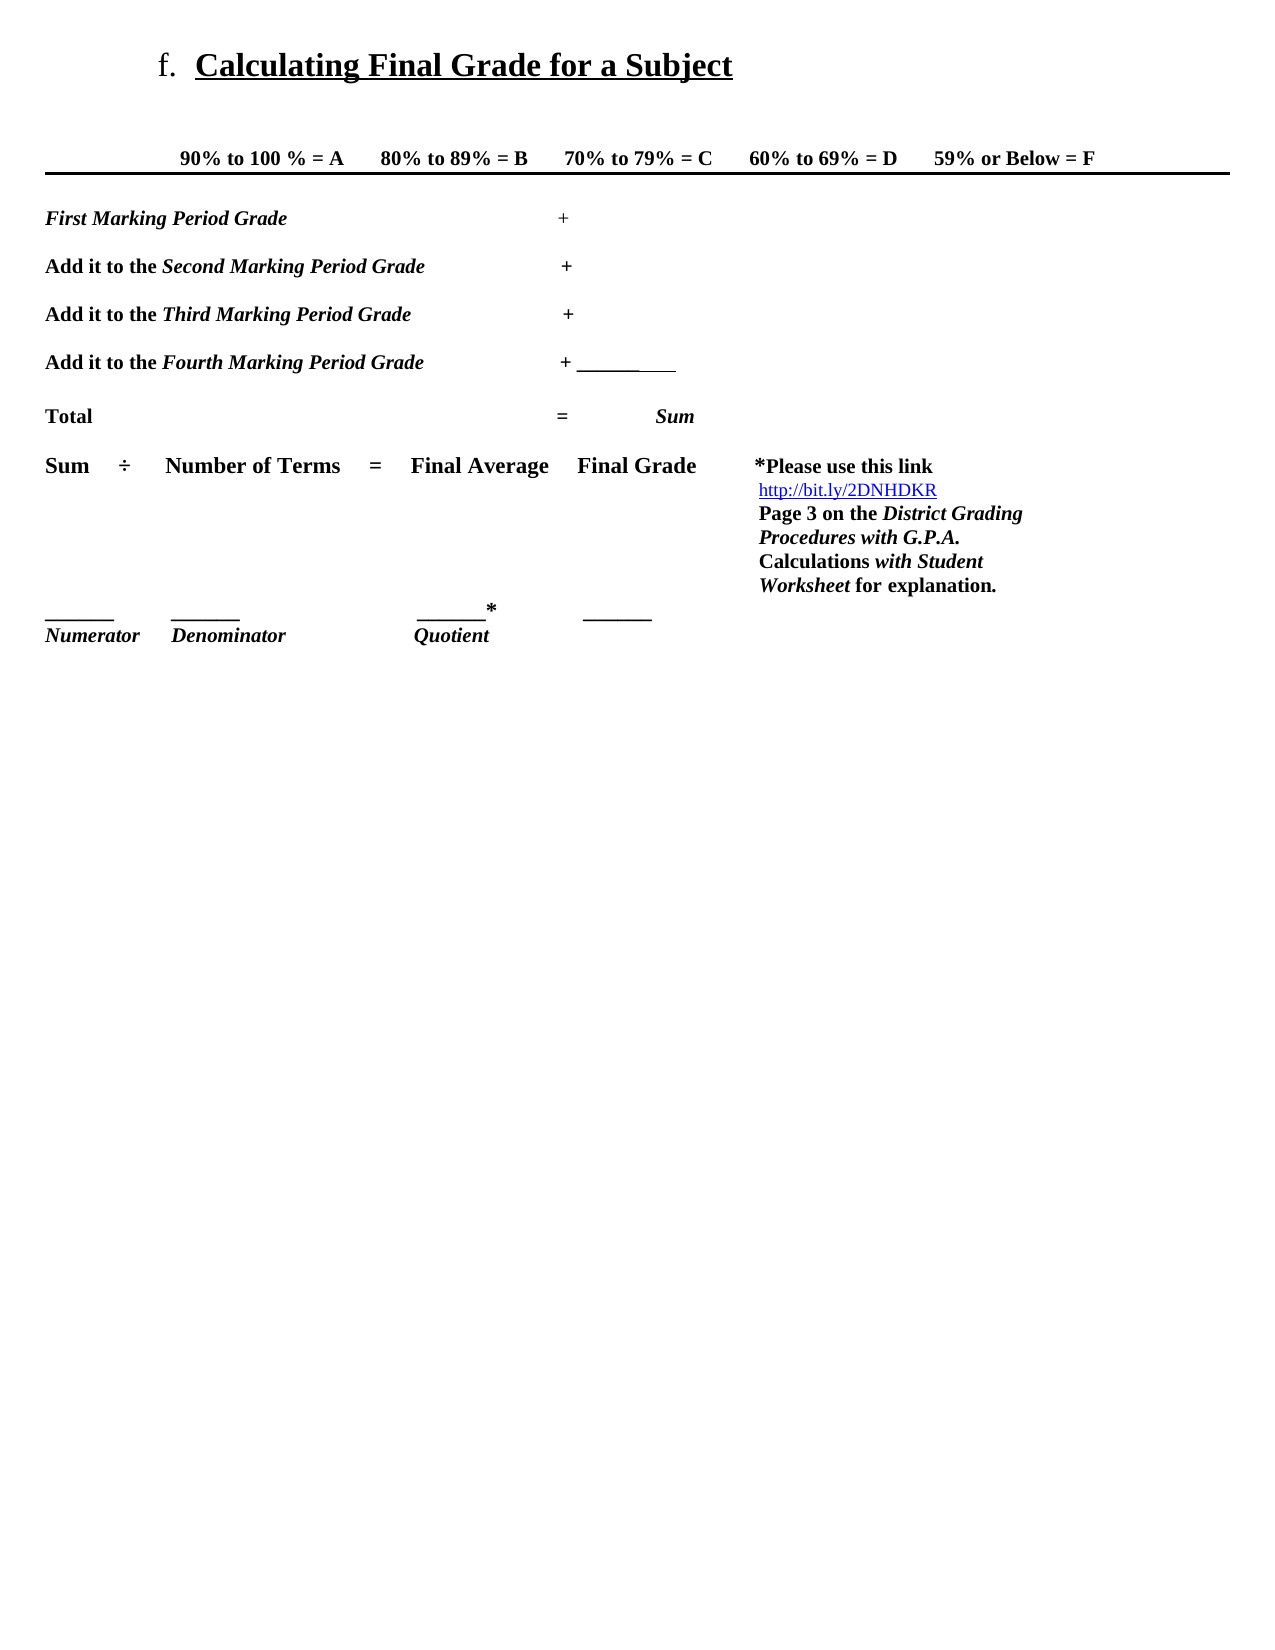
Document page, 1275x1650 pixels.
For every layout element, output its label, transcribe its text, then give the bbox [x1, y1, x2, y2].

list Calculating Final Grade for a Subject [157, 45, 1230, 83]
text Calculations with Student [45, 549, 1230, 573]
text First Marking Period Grade + [45, 206, 1230, 229]
text Procedures with G.P.A. [45, 524, 1230, 549]
text Add it to the Second Marking Period Grade + [45, 254, 1230, 278]
text http://bit.ly/2DNHDKR [45, 479, 1230, 501]
text Total = Sum [45, 404, 1230, 428]
text Page 3 on the District Grading [45, 501, 1230, 524]
text Sum ÷ Number of Terms = Final Average Final Grade *Please use this link [45, 453, 1230, 479]
text Add it to the Third Marking Period Grade + [45, 302, 1230, 326]
text Numerator Denominator Quotient [45, 623, 1230, 647]
text Worksheet for explanation. [45, 573, 1230, 597]
text 90% to 100 % = A 80% to 89% = B 70% to 79% = C 60% to 69% = D 59% or Below = F [45, 146, 1230, 172]
text Add it to the Fourth Marking Period Grade + ______ [45, 350, 1230, 374]
text ______ ______ ______* ______ [45, 597, 1230, 623]
